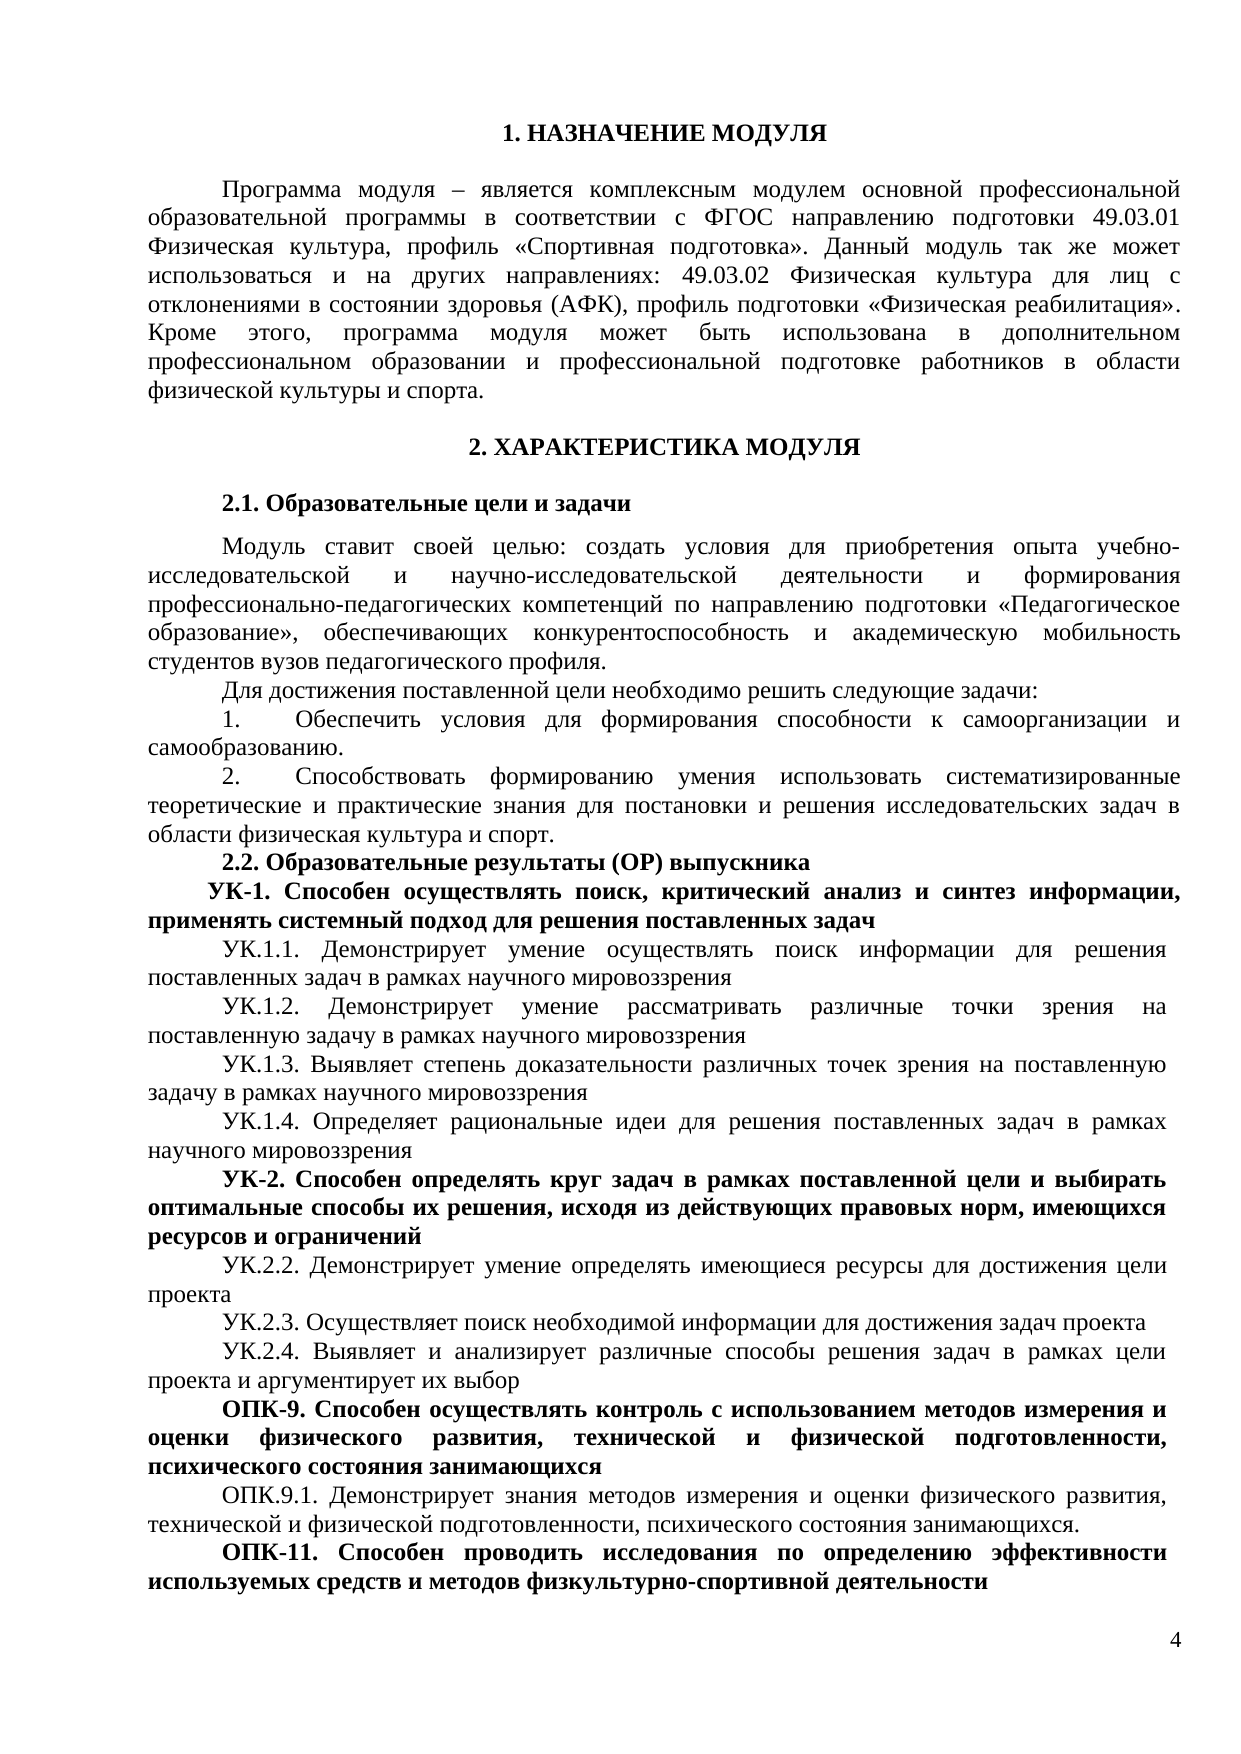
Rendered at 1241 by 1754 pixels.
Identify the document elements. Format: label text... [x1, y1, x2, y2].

text УК.2.4. Выявляет и анализирует различные способы решения задач в рамках цели проекта и аргументирует их выбор [148, 1336, 1168, 1394]
text 1. назначение модуля [148, 118, 1181, 147]
text Модуль ставит своей целью: создать условия для приобретения опыта учебно-исследовательской и научно-исследовательской деятельности и формирования профессионально-педагогических компетенций по направлению подготовки «Педагогическое образование», обеспечивающих конкурентоспособность и академическую мобильность студентов вузов педагогического профиля. [148, 531, 1181, 675]
text УК.1.2. Демонстрирует умение рассматривать различные точки зрения на поставленную задачу в рамках научного мировоззрения [148, 991, 1168, 1049]
text 2.2. Образовательные результаты (ОР) выпускника [148, 847, 1168, 876]
text ОПК-9. Способен осуществлять контроль с использованием методов измерения и оценки физического развития, технической и физической подготовленности, психического состояния занимающихся [148, 1394, 1168, 1480]
text УК-1. Способен осуществлять поиск, критический анализ и синтез информации, применять системный подход для решения поставленных задач [148, 876, 1181, 934]
text УК-2. Способен определять круг задач в рамках поставленной цели и выбирать оптимальные способы их решения, исходя из действующих правовых норм, имеющихся ресурсов и ограничений [148, 1164, 1168, 1250]
text 2. Способствовать формированию умения использовать систематизированные теоретические и практические знания для постановки и решения исследовательских задач в области физическая культура и спорт. [148, 761, 1181, 847]
text Программа модуля – является комплексным модулем основной профессиональной образовательной программы в соответствии с ФГОС направлению подготовки 49.03.01 Физическая культура, профиль «Спортивная подготовка». Данный модуль так же может использоваться и на других направлениях: 49.03.02 Физическая культура для лиц с отклонениями в состоянии здоровья (АФК), профиль подготовки «Физическая реабилитация». Кроме этого, программа модуля может быть использована в дополнительном профессиональном образовании и профессиональной подготовке работников в области физической культуры и спорта. [148, 174, 1181, 404]
text Для достижения поставленной цели необходимо решить следующие задачи: [148, 675, 1181, 704]
text УК.2.2. Демонстрирует умение определять имеющиеся ресурсы для достижения цели проекта [148, 1250, 1168, 1307]
text 2. ХАРАКТЕРИСТИКА МОДУЛЯ [148, 432, 1181, 461]
text УК.1.3. Выявляет степень доказательности различных точек зрения на поставленную задачу в рамках научного мировоззрения [148, 1049, 1168, 1106]
text УК.1.1. Демонстрирует умение осуществлять поиск информации для решения поставленных задач в рамках научного мировоззрения [148, 934, 1168, 991]
text ОПК-11. Способен проводить исследования по определению эффективности используемых средств и методов физкультурно-спортивной деятельности [148, 1537, 1168, 1595]
text ОПК.9.1. Демонстрирует знания методов измерения и оценки физического развития, технической и физической подготовленности, психического состояния занимающихся. [148, 1480, 1168, 1537]
text 2.1. Образовательные цели и задачи [148, 488, 1181, 517]
text УК.2.3. Осуществляет поиск необходимой информации для достижения задач проекта [148, 1307, 1168, 1336]
text УК.1.4. Определяет рациональные идеи для решения поставленных задач в рамках научного мировоззрения [148, 1106, 1168, 1164]
text 1. Обеспечить условия для формирования способности к самоорганизации и самообразованию. [148, 704, 1181, 761]
